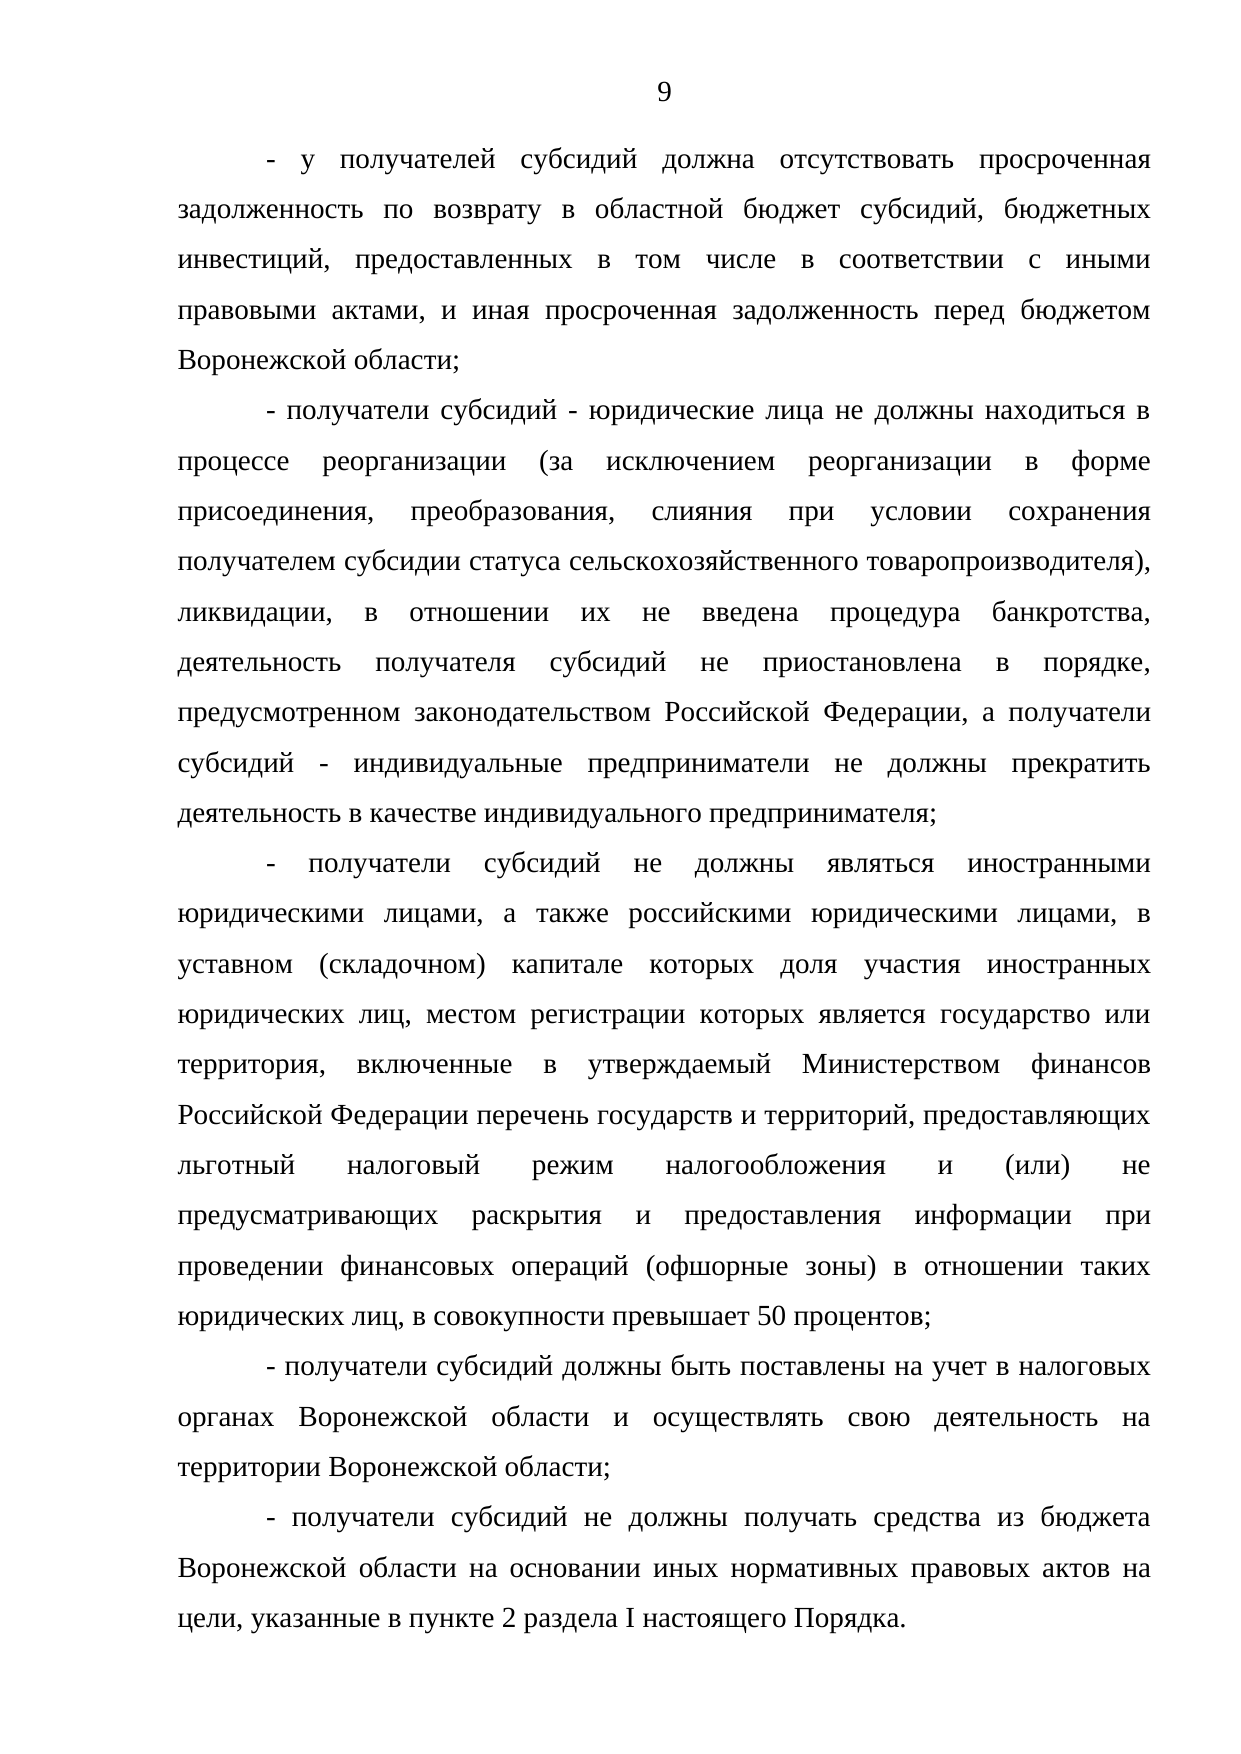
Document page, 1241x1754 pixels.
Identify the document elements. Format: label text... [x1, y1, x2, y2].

text - получатели субсидий - юридические лица не должны находиться в процессе реорганизации (за исключением реорганизации в форме присоединения, преобразования, слияния при условии сохранения получателем субсидии статуса сельскохозяйственного товаропроизводителя), ликвидации, в отношении их не введена процедура банкротства, деятельность получателя субсидий не приостановлена в порядке, предусмотренном законодательством Российской Федерации, а получатели субсидий - индивидуальные предприниматели не должны прекратить деятельность в качестве индивидуального предпринимателя; [177, 392, 1152, 828]
text - получатели субсидий не должны являться иностранными юридическими лицами, а также российскими юридическими лицами, в уставном (складочном) капитале которых доля участия иностранных юридических лиц, местом регистрации которых является государство или территория, включенные в утверждаемый Министерством финансов Российской Федерации перечень государств и территорий, предоставляющих льготный налоговый режим налогообложения и (или) не предусматривающих раскрытия и предоставления информации при проведении финансовых операций (офшорные зоны) в отношении таких юридических лиц, в совокупности превышает 50 процентов; [177, 845, 1152, 1332]
text - получатели субсидий должны быть поставлены на учет в налоговых органах Воронежской области и осуществлять свою деятельность на территории Воронежской области; [177, 1348, 1152, 1483]
text - получатели субсидий не должны получать средства из бюджета Воронежской области на основании иных нормативных правовых актов на цели, указанные в пункте 2 раздела I настоящего Порядка. [177, 1499, 1152, 1633]
text - у получателей субсидий должна отсутствовать просроченная задолженность по возврату в областной бюджет субсидий, бюджетных инвестиций, предоставленных в том числе в соответствии с иными правовыми актами, и иная просроченная задолженность перед бюджетом Воронежской области; [177, 141, 1152, 376]
